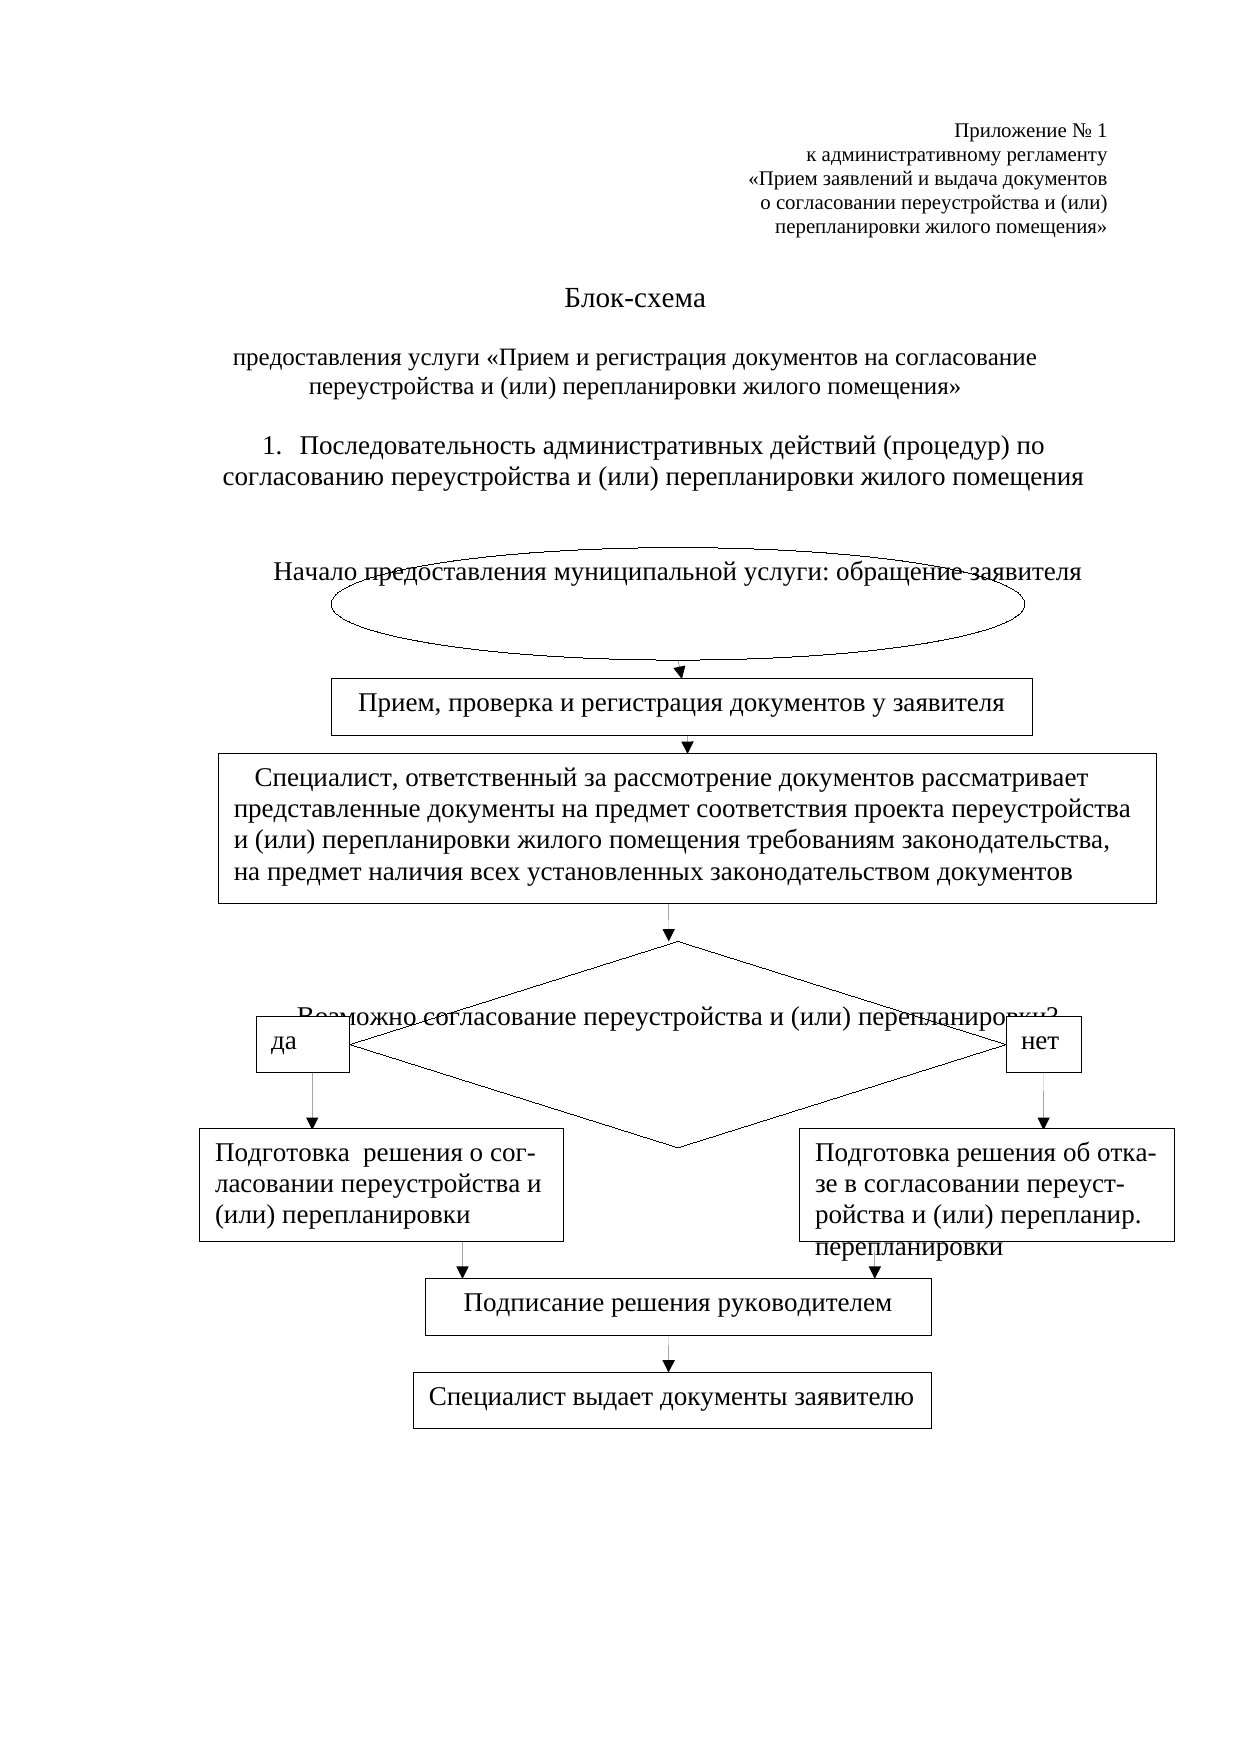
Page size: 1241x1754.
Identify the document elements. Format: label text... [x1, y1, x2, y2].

text к административному регламенту [162, 142, 1107, 166]
text предоставления услуги «Прием и регистрация документов на согласование переустройства и (или) перепланировки жилого помещения» [162, 342, 1107, 400]
text о согласовании переустройства и (или) [162, 190, 1107, 214]
text Приложение № 1 [162, 118, 1107, 142]
text согласованию переустройства и (или) перепланировки жилого помещения [200, 460, 1107, 491]
text Блок-схема [162, 280, 1107, 313]
list Последовательность административных действий (процедур) по [200, 429, 1107, 460]
text перепланировки жилого помещения» [162, 214, 1107, 238]
text «Прием заявлений и выдача документов [162, 166, 1107, 190]
